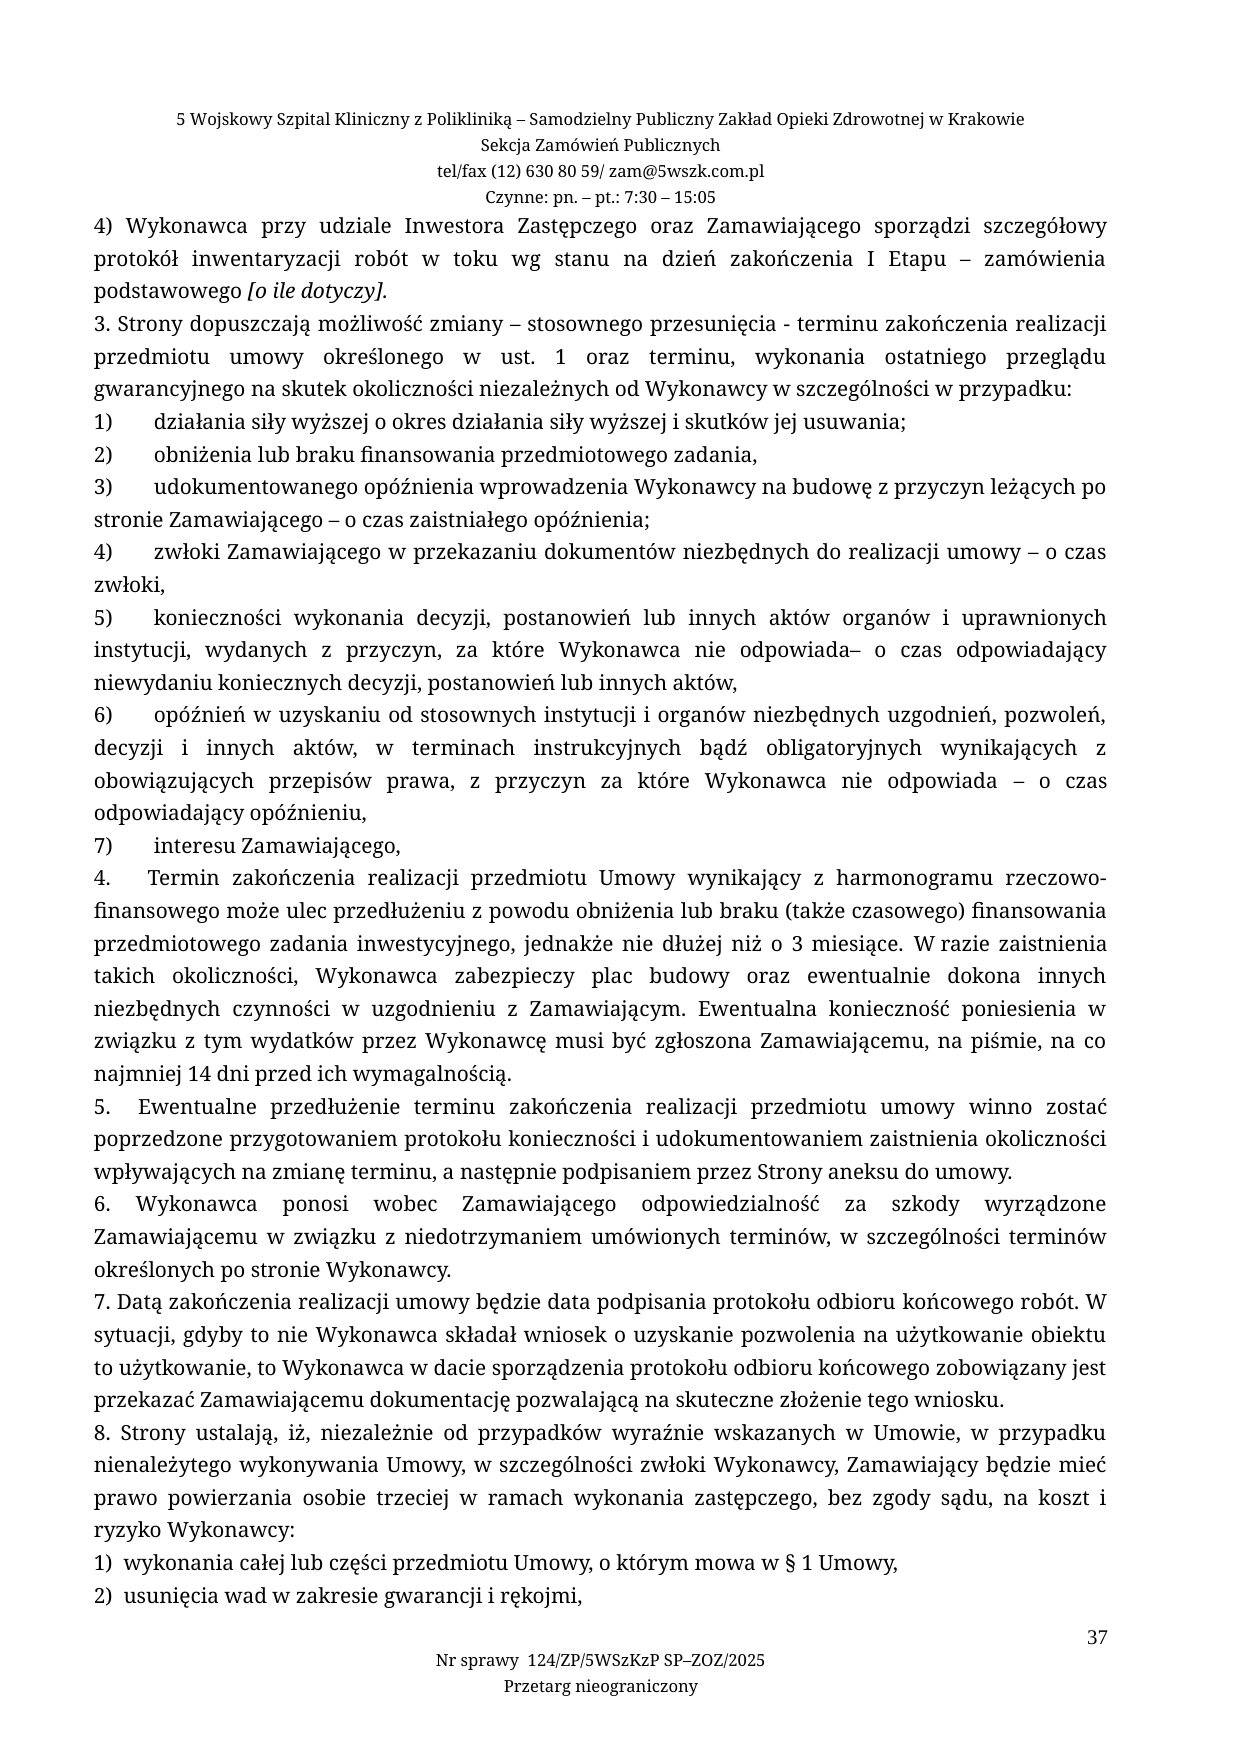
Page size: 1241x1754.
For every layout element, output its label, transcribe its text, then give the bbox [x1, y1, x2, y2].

list wykonania całej lub części przedmiotu Umowy, o którym mowa w § 1 Umowy, [79, 1548, 1107, 1577]
list usunięcia wad w zakresie gwarancji i rękojmi, [94, 1581, 1107, 1609]
text 8. Strony ustalają, iż, niezależnie od przypadków wyraźnie wskazanych w Umowie, w przypadku nienależytego wykonywania Umowy, w szczególności zwłoki Wykonawcy, Zamawiający będzie mieć prawo powierzania osobie trzeciej w ramach wykonania zastępczego, bez zgody sądu, na koszt i ryzyko Wykonawcy: [94, 1418, 1107, 1544]
text 7. Datą zakończenia realizacji umowy będzie data podpisania protokołu odbioru końcowego robót. W sytuacji, gdyby to nie Wykonawca składał wniosek o uzyskanie pozwolenia na użytkowanie obiektu to użytkowanie, to Wykonawca w dacie sporządzenia protokołu odbioru końcowego zobowiązany jest przekazać Zamawiającemu dokumentację pozwalającą na skuteczne złożenie tego wniosku. [94, 1287, 1107, 1414]
text 5. Ewentualne przedłużenie terminu zakończenia realizacji przedmiotu umowy winno zostać poprzedzone przygotowaniem protokołu konieczności i udokumentowaniem zaistnienia okoliczności wpływających na zmianę terminu, a następnie podpisaniem przez Strony aneksu do umowy. [94, 1092, 1107, 1185]
text 3. Strony dopuszczają możliwość zmiany – stosownego przesunięcia - terminu zakończenia realizacji przedmiotu umowy określonego w ust. 1 oraz terminu, wykonania ostatniego przeglądu gwarancyjnego na skutek okoliczności niezależnych od Wykonawcy w szczególności w przypadku: [94, 309, 1107, 403]
list konieczności wykonania decyzji, postanowień lub innych aktów organów i uprawnionych instytucji, wydanych z przyczyn, za które Wykonawca nie odpowiada– o czas odpowiadający niewydaniu koniecznych decyzji, postanowień lub innych aktów, [94, 603, 1107, 696]
text 6. Wykonawca ponosi wobec Zamawiającego odpowiedzialność za szkody wyrządzone Zamawiającemu w związku z niedotrzymaniem umówionych terminów, w szczególności terminów określonych po stronie Wykonawcy. [94, 1189, 1107, 1283]
list udokumentowanego opóźnienia wprowadzenia Wykonawcy na budowę z przyczyn leżących po stronie Zamawiającego – o czas zaistniałego opóźnienia; [94, 472, 1107, 533]
list zwłoki Zamawiającego w przekazaniu dokumentów niezbędnych do realizacji umowy – o czas zwłoki, [94, 537, 1107, 598]
text 4. Termin zakończenia realizacji przedmiotu Umowy wynikający z harmonogramu rzeczowo-finansowego może ulec przedłużeniu z powodu obniżenia lub braku (także czasowego) finansowania przedmiotowego zadania inwestycyjnego, jednakże nie dłużej niż o 3 miesiące. W razie zaistnienia takich okoliczności, Wykonawca zabezpieczy plac budowy oraz ewentualnie dokona innych niezbędnych czynności w uzgodnieniu z Zamawiającym. Ewentualna konieczność poniesienia w związku z tym wydatków przez Wykonawcę musi być zgłoszona Zamawiającemu, na piśmie, na co najmniej 14 dni przed ich wymagalnością. [94, 863, 1107, 1088]
text 4) Wykonawca przy udziale Inwestora Zastępczego oraz Zamawiającego sporządzi szczegółowy protokół inwentaryzacji robót w toku wg stanu na dzień zakończenia I Etapu – zamówienia podstawowego [o ile dotyczy]. [94, 211, 1107, 305]
list działania siły wyższej o okres działania siły wyższej i skutków jej usuwania; [94, 407, 1107, 436]
list opóźnień w uzyskaniu od stosownych instytucji i organów niezbędnych uzgodnień, pozwoleń, decyzji i innych aktów, w terminach instrukcyjnych bądź obligatoryjnych wynikających z obowiązujących przepisów prawa, z przyczyn za które Wykonawca nie odpowiada – o czas odpowiadający opóźnieniu, [94, 701, 1107, 827]
list obniżenia lub braku finansowania przedmiotowego zadania, [94, 440, 1107, 468]
list interesu Zamawiającego, [94, 831, 1107, 859]
